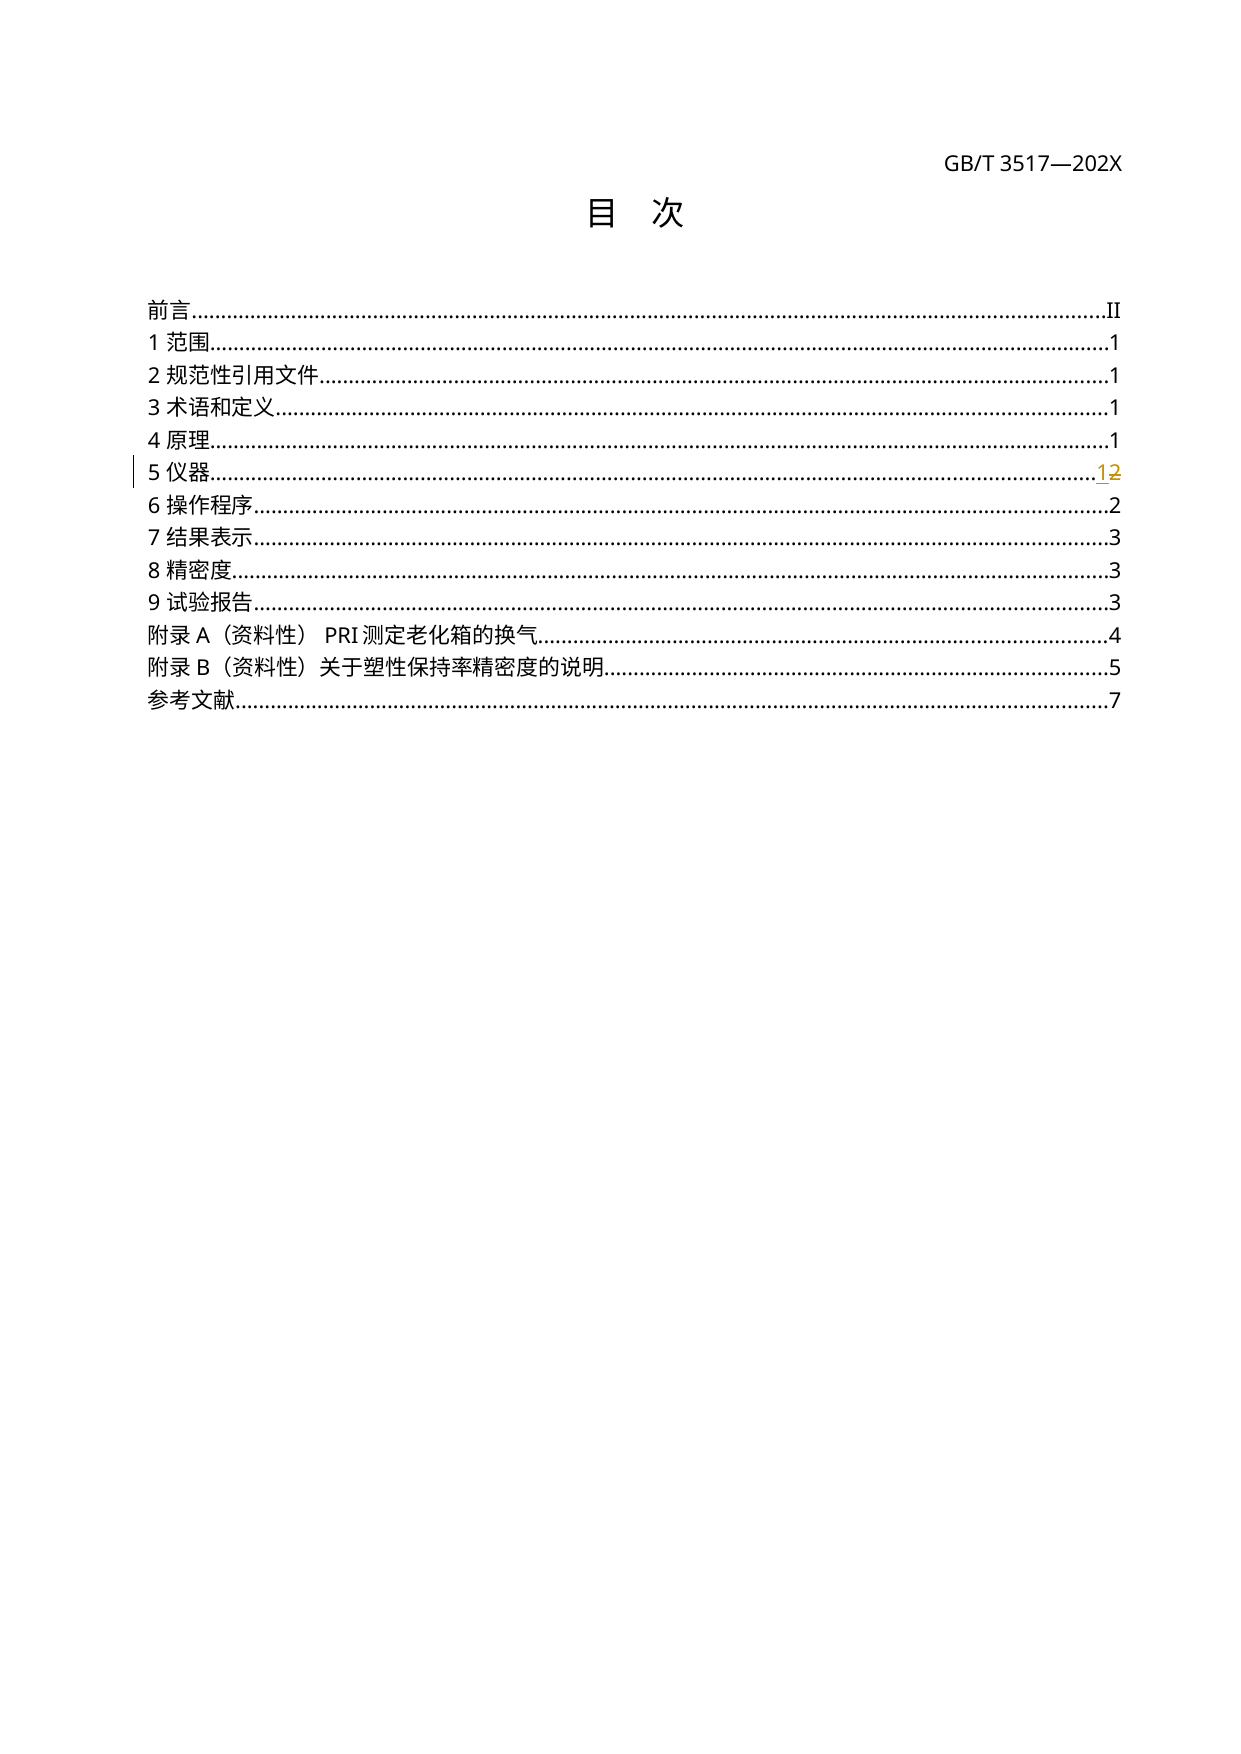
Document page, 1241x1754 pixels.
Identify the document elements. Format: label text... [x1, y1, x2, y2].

text 8 精密度 3 [148, 553, 1122, 585]
text 4 原理 1 [148, 423, 1122, 455]
text 5 仪器 [148, 455, 1122, 488]
text 2 规范性引用文件 1 [148, 358, 1122, 390]
text 9 试验报告 3 [148, 585, 1122, 618]
text 7 结果表示 3 [148, 520, 1122, 553]
text 参考文献 7 [148, 683, 1122, 715]
text 前言 II [148, 293, 1122, 325]
text 附录A（资料性） PRI测定老化箱的换气 4 [148, 618, 1122, 650]
text 6 操作程序 2 [148, 488, 1122, 520]
text 目次 [148, 179, 1122, 244]
text 1 范围 1 [148, 325, 1122, 358]
text 附录B（资料性）关于塑性保持率精密度的说明 5 [148, 650, 1122, 683]
text 3 术语和定义 1 [148, 390, 1122, 423]
